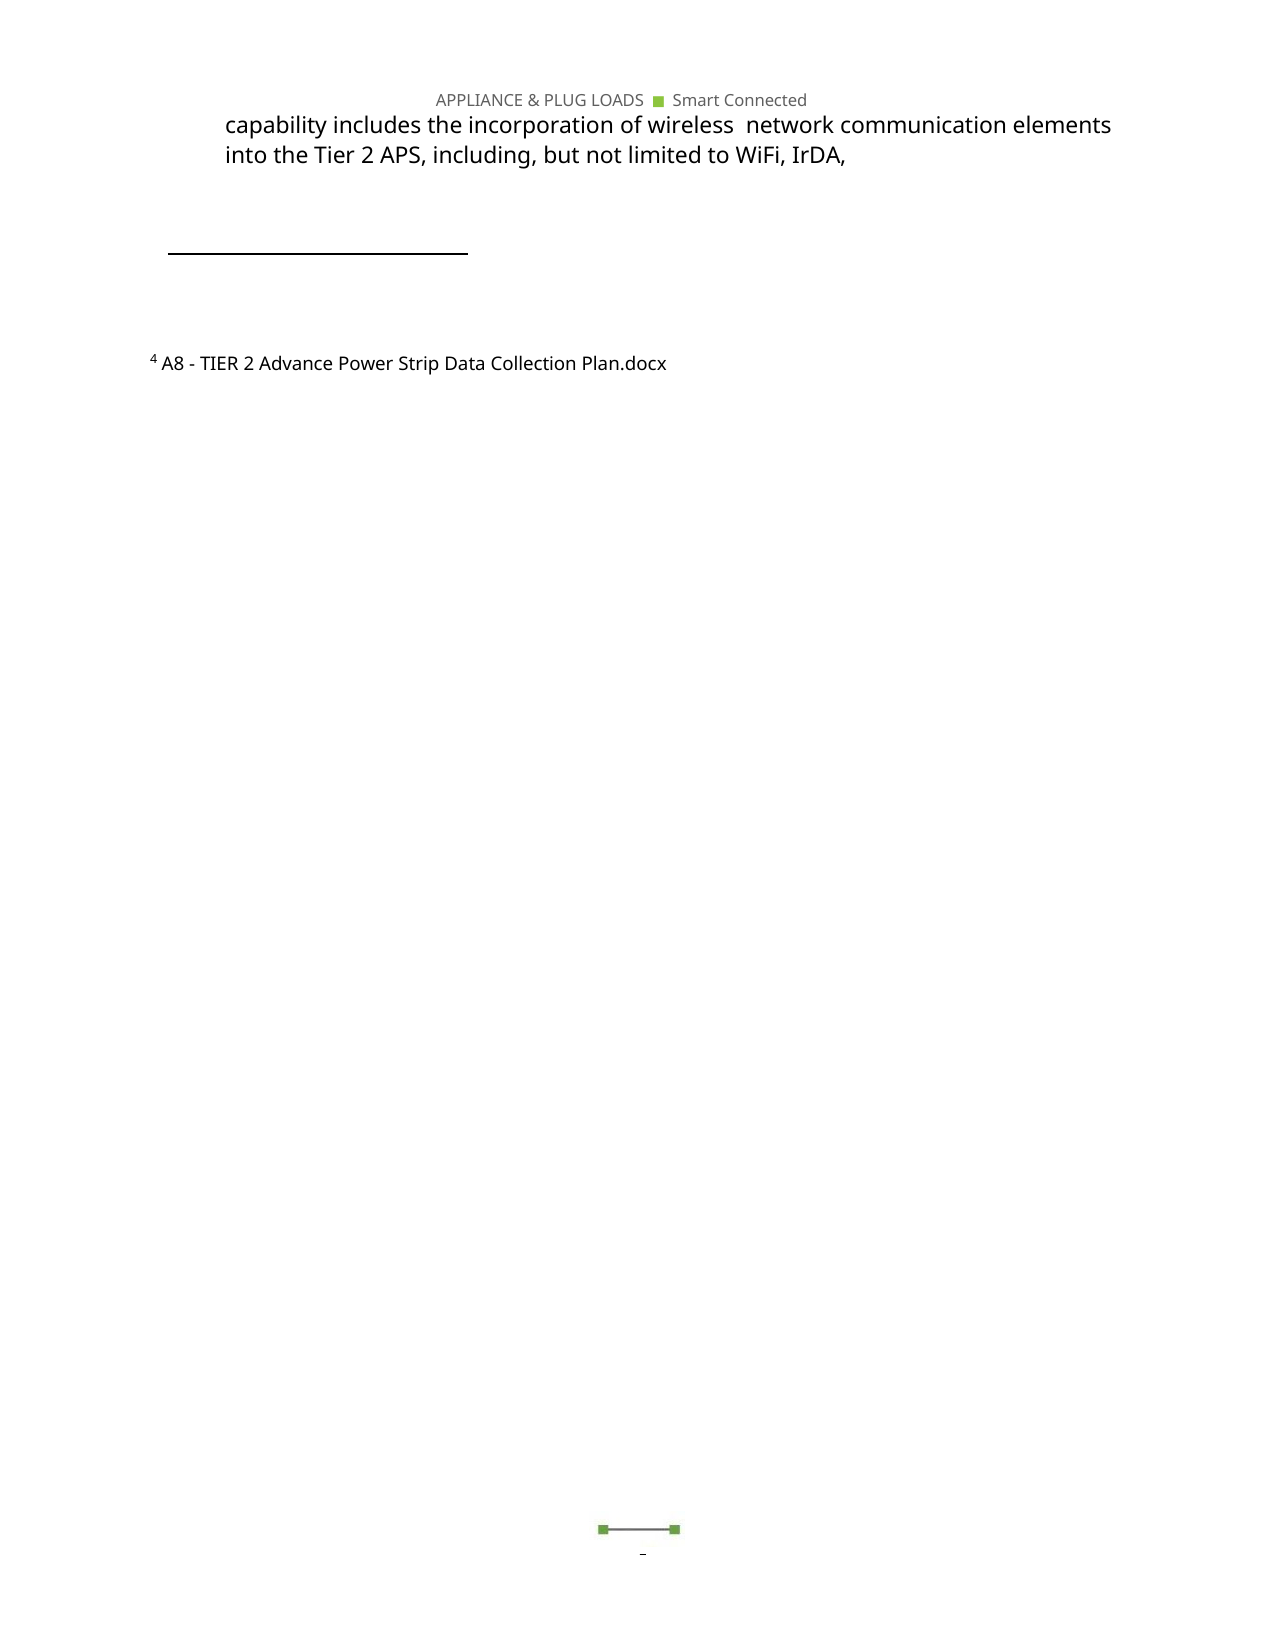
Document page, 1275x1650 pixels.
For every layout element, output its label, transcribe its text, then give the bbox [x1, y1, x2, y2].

picture [589, 1511, 685, 1547]
text 4 A8 - TIER 2 Advance Power Strip Data Collection Plan.docx [150, 350, 1135, 376]
